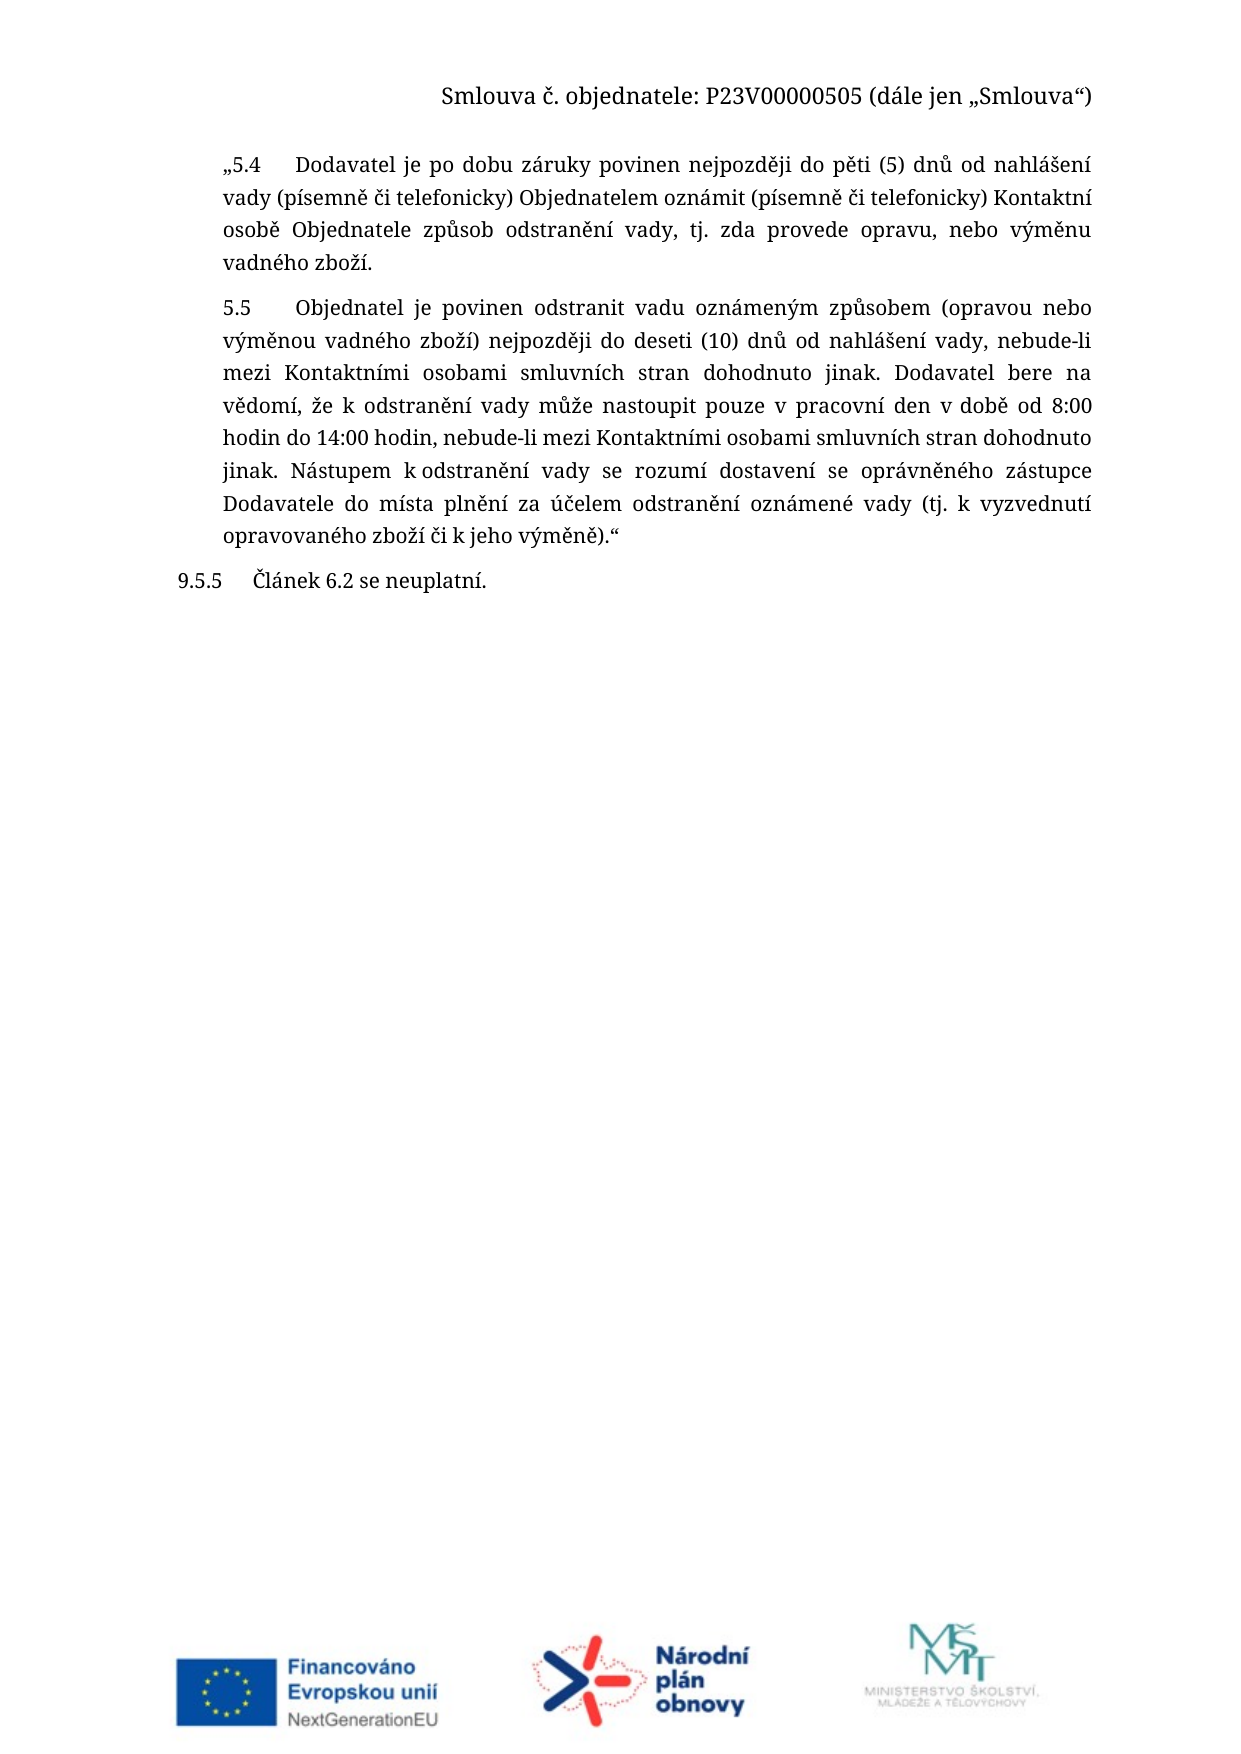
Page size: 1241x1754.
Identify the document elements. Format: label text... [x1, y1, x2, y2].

list 5.5 Objednatel je povinen odstranit vadu oznámeným způsobem (opravou nebo výměnou vadného zboží) nejpozději do deseti (10) dnů od nahlášení vady, nebude-li mezi Kontaktními osobami smluvních stran dohodnuto jinak. Dodavatel bere na vědomí, že k odstranění vady může nastoupit pouze v pracovní den v době od 8:00 hodin do 14:00 hodin, nebude-li mezi Kontaktními osobami smluvních stran dohodnuto jinak. Nástupem k odstranění vady se rozumí dostavení se oprávněného zástupce Dodavatele do místa plnění za účelem odstranění oznámené vady (tj. k vyzvednutí opravovaného zboží či k jeho výměně).“ [223, 293, 1093, 550]
list „5.4 Dodavatel je po dobu záruky povinen nejpozději do pěti (5) dnů od nahlášení vady (písemně či telefonicky) Objednatelem oznámit (písemně či telefonicky) Kontaktní osobě Objednatele způsob odstranění vady, tj. zda provede opravu, nebo výměnu vadného zboží. [223, 150, 1093, 276]
list Článek 6.2 se neuplatní. [177, 566, 1093, 595]
picture [147, 1577, 1093, 1754]
